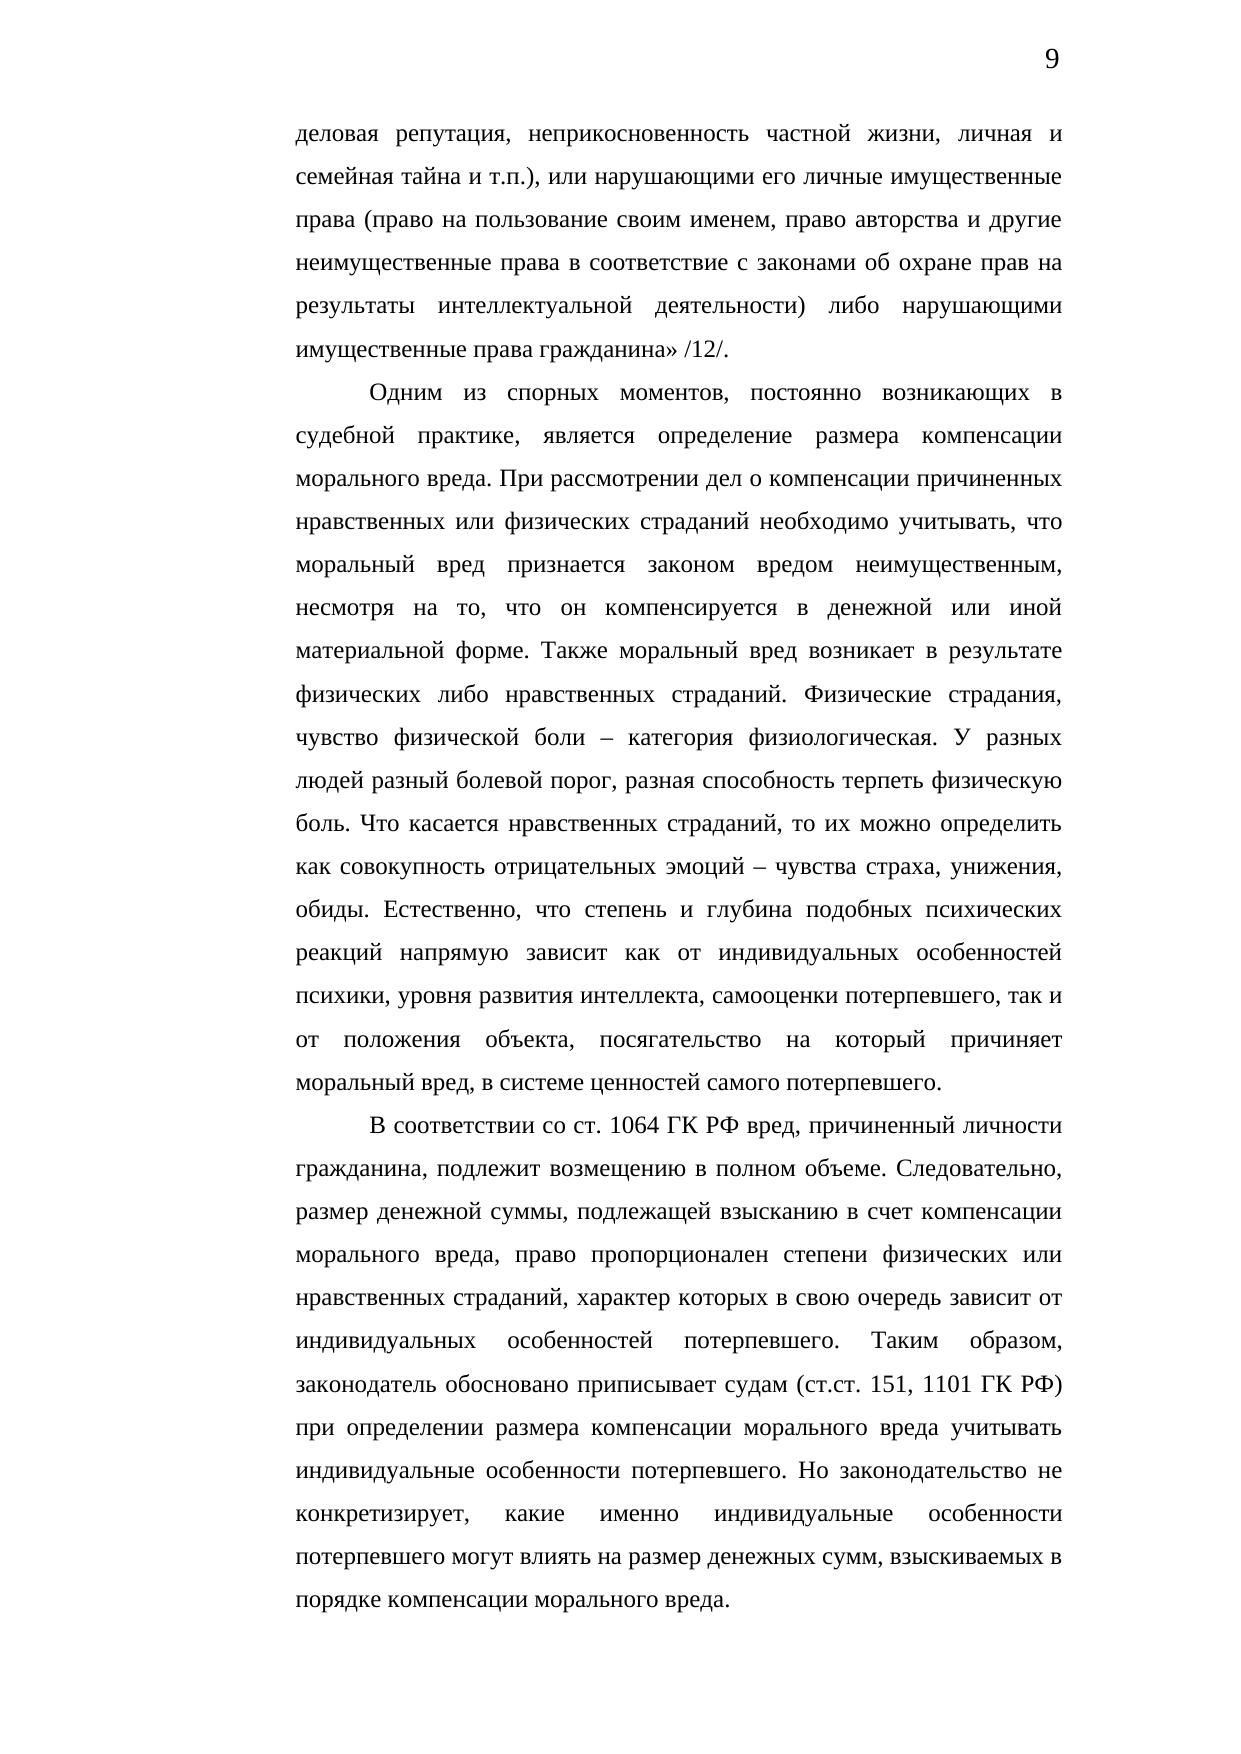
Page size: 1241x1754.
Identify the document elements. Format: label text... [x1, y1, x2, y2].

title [295, 118, 1063, 362]
title Одним из спорных моментов, постоянно возникающих в судебной практике, является определение размера компенсации морального вреда. При рассмотрении дел о компенсации причиненных нравственных или физических страданий необходимо учитывать, что моральный вред признается законом вредом неимущественным, несмотря на то, что он компенсируется в денежной или иной материальной форме. Также моральный вред возникает в результате физических либо нравственных страданий. Физические страдания, чувство физической боли – категория физиологическая. У разных людей разный болевой порог, разная способность терпеть физическую боль. Что касается нравственных страданий, то их можно определить как совокупность отрицательных эмоций – чувства страха, унижения, обиды. Естественно, что степень и глубина подобных психических реакций напрямую зависит как от индивидуальных особенностей психики, уровня развития интеллекта, самооценки потерпевшего, так и от положения объекта, посягательство на который причиняет моральный вред, в системе ценностей самого потерпевшего. [295, 377, 1063, 1096]
title В соответствии со ст. 1064 ГК РФ вред, причиненный личности гражданина, подлежит возмещению в полном объеме. Следовательно, размер денежной суммы, подлежащей взысканию в счет компенсации морального вреда, право пропорционален степени физических или нравственных страданий, характер которых в свою очередь зависит от индивидуальных особенностей потерпевшего. Таким образом, законодатель обосновано приписывает судам (ст.ст. 151, 1101 ГК РФ) при определении размера компенсации морального вреда учитывать индивидуальные особенности потерпевшего. Но законодательство не конкретизирует, какие именно индивидуальные особенности потерпевшего могут влиять на размер денежных сумм, взыскиваемых в порядке компенсации морального вреда. [295, 1110, 1063, 1613]
